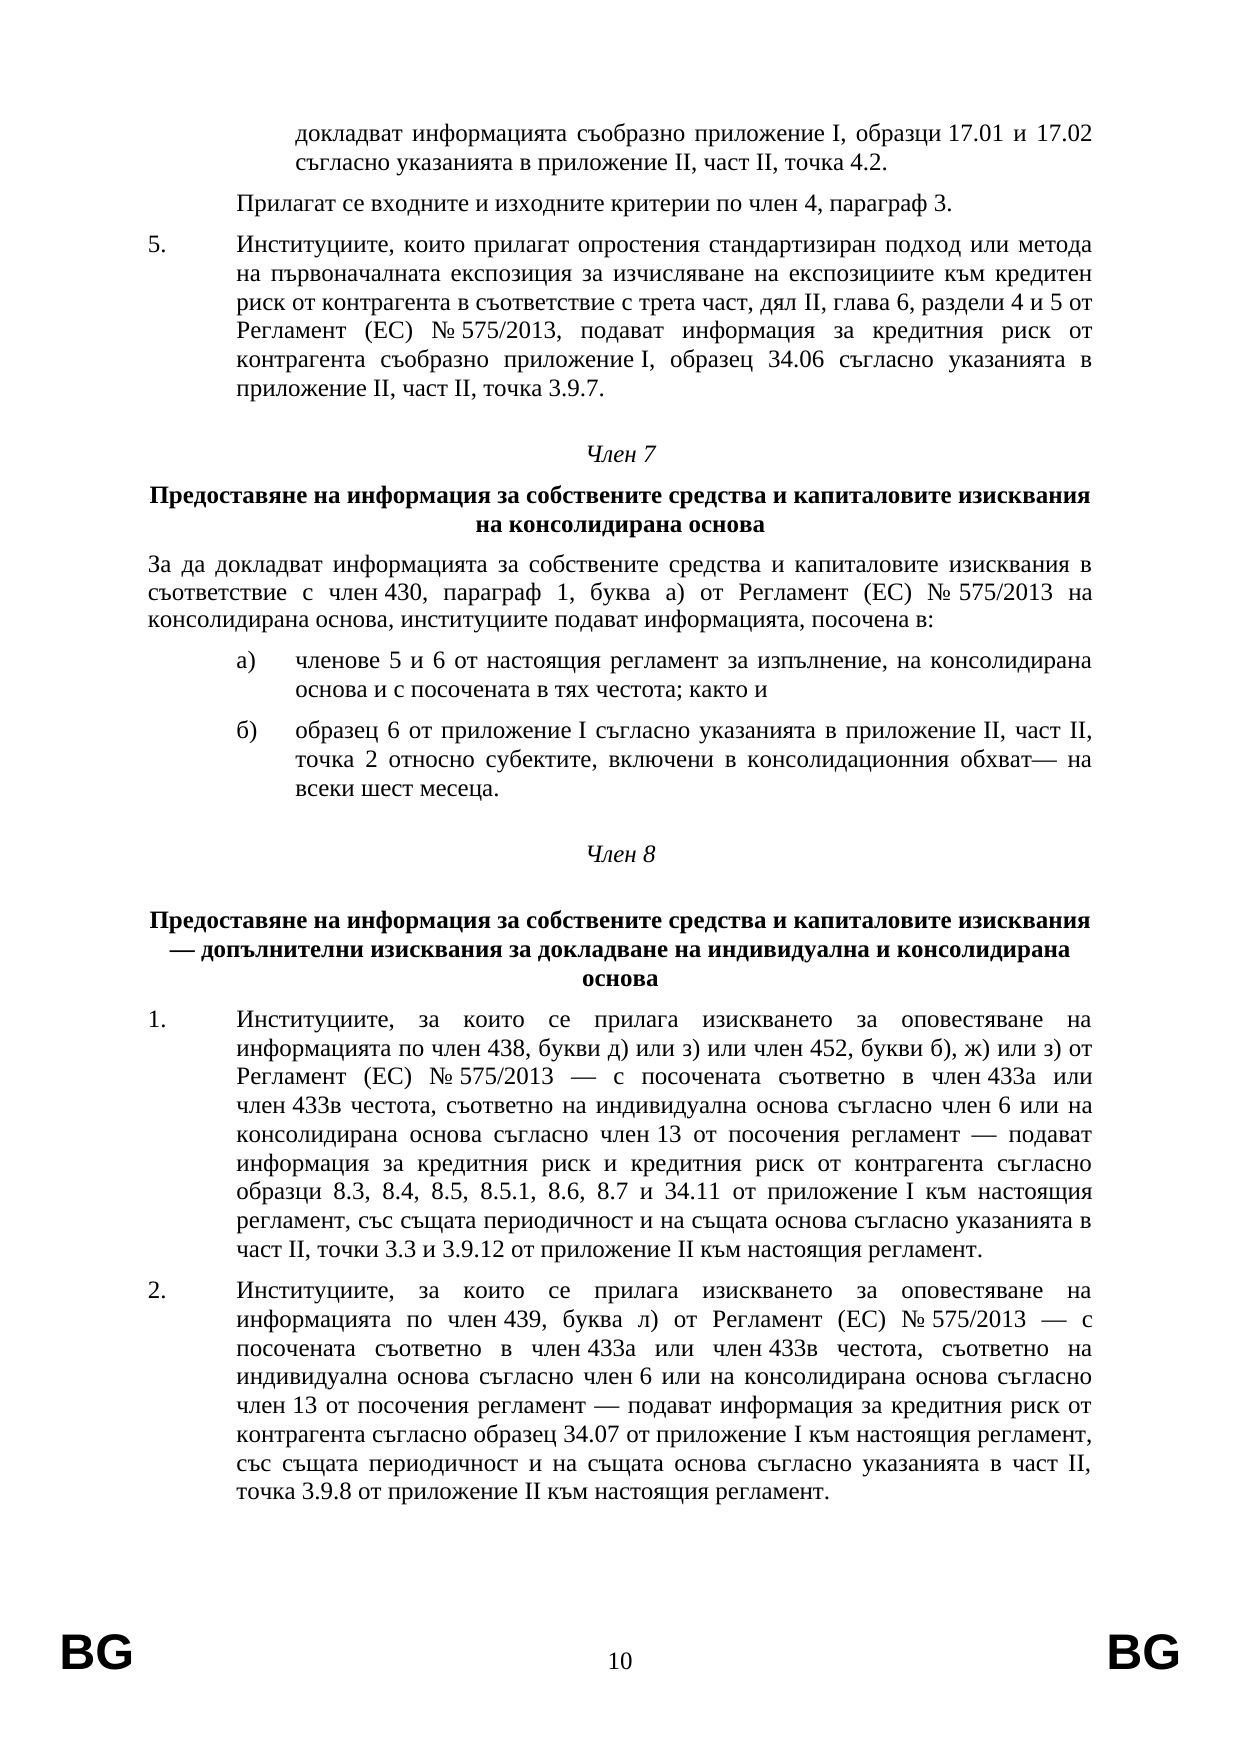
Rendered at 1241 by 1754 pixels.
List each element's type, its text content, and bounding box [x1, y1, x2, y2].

text Прилагат се входните и изходните критерии по член 4, параграф 3. [236, 188, 1093, 217]
text Институциите, за които се прилага изискването за оповестяване на информацията по член 439, буква л) от Регламент (ЕС) № 575/2013 — с посочената съответно в член 433а или член 433в честота, съответно на индивидуална основа съгласно член 6 или на консолидирана основа съгласно член 13 от посочения регламент — подават информация за кредитния риск от контрагента съгласно образец 34.07 от приложение I към настоящия регламент, със същата периодичност и на същата основа съгласно указанията в част II, точка 3.9.8 от приложение II към настоящия регламент. [148, 1275, 1093, 1505]
text За да докладват информацията за собствените средства и капиталовите изисквания в съответствие с член 430, параграф 1, буква а) от Регламент (ЕС) № 575/2013 на консолидирана основа, институциите подават информацията, посочена в: [148, 551, 1093, 633]
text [236, 118, 1093, 176]
text Предоставяне на информация за собствените средства и капиталовите изисквания — допълнителни изисквания за докладване на индивидуална и консолидирана основа [148, 905, 1093, 991]
text Институциите, които прилагат опростения стандартизиран подход или метода на първоначалната експозиция за изчисляване на експозициите към кредитен риск от контрагента в съответствие с трета част, дял II, глава 6, раздели 4 и 5 от Регламент (ЕС) № 575/2013, подават информация за кредитния риск от контрагента съобразно приложение I, образец 34.06 съгласно указанията в приложение II, част II, точка 3.9.7. [148, 229, 1093, 402]
text б) образец 6 от приложение I съгласно указанията в приложение II, част II, точка 2 относно субектите, включени в консолидационния обхват— на всеки шест месеца. [236, 715, 1093, 801]
text Член 8 [148, 839, 1093, 868]
text а) членове 5 и 6 от настоящия регламент за изпълнение, на консолидирана основа и с посочената в тях честота; както и [236, 645, 1093, 703]
text Предоставяне на информация за собствените средства и капиталовите изисквания на консолидирана основа [148, 481, 1093, 538]
list Институциите, за които се прилага изискването за оповестяване на информацията по член 438, букви д) или з) или член 452, букви б), ж) или з) от Регламент (ЕС) № 575/2013 — с посочената съответно в член 433а или член 433в честота, съответно на индивидуална основа съгласно член 6 или на консолидирана основа съгласно член 13 от посочения регламент — подават информация за кредитния риск и кредитния риск от контрагента съгласно образци 8.3, 8.4, 8.5, 8.5.1, 8.6, 8.7 и 34.11 от приложение I към настоящия регламент, със същата периодичност и на същата основа съгласно указанията в част II, точки 3.3 и 3.9.12 от приложение II към настоящия регламент. [148, 1004, 1093, 1263]
